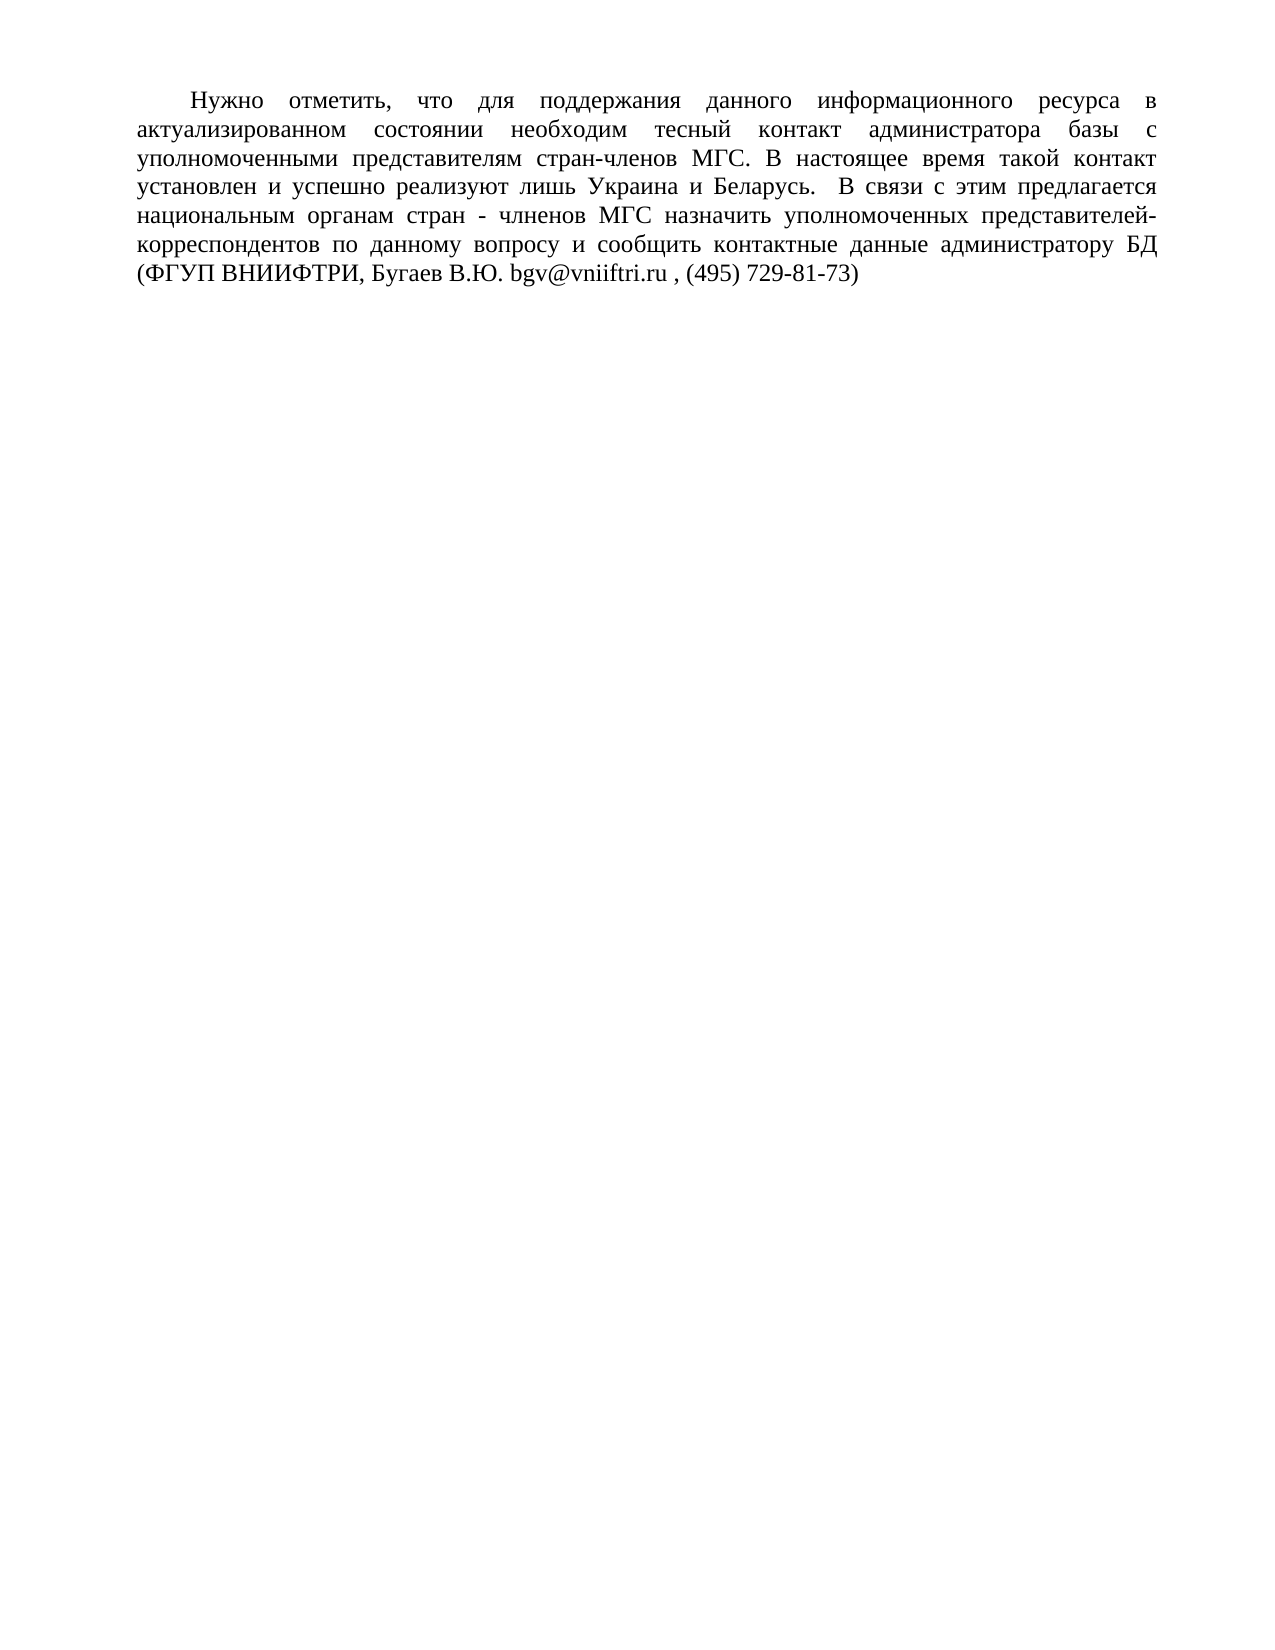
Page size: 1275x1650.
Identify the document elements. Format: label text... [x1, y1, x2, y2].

text Нужно отметить, что для поддержания данного информационного ресурса в актуализированном состоянии необходим тесный контакт администратора базы с уполномоченными представителям стран-членов МГС. В настоящее время такой контакт установлен и успешно реализуют лишь Украина и Беларусь. В связи с этим предлагается национальным органам стран - члненов МГС назначить уполномоченных представителей- корреспондентов по данному вопросу и сообщить контактные данные администратору БД (ФГУП ВНИИФТРИ, Бугаев В.Ю. bgv@vniiftri.ru , (495) 729-81-73) [137, 85, 1158, 286]
